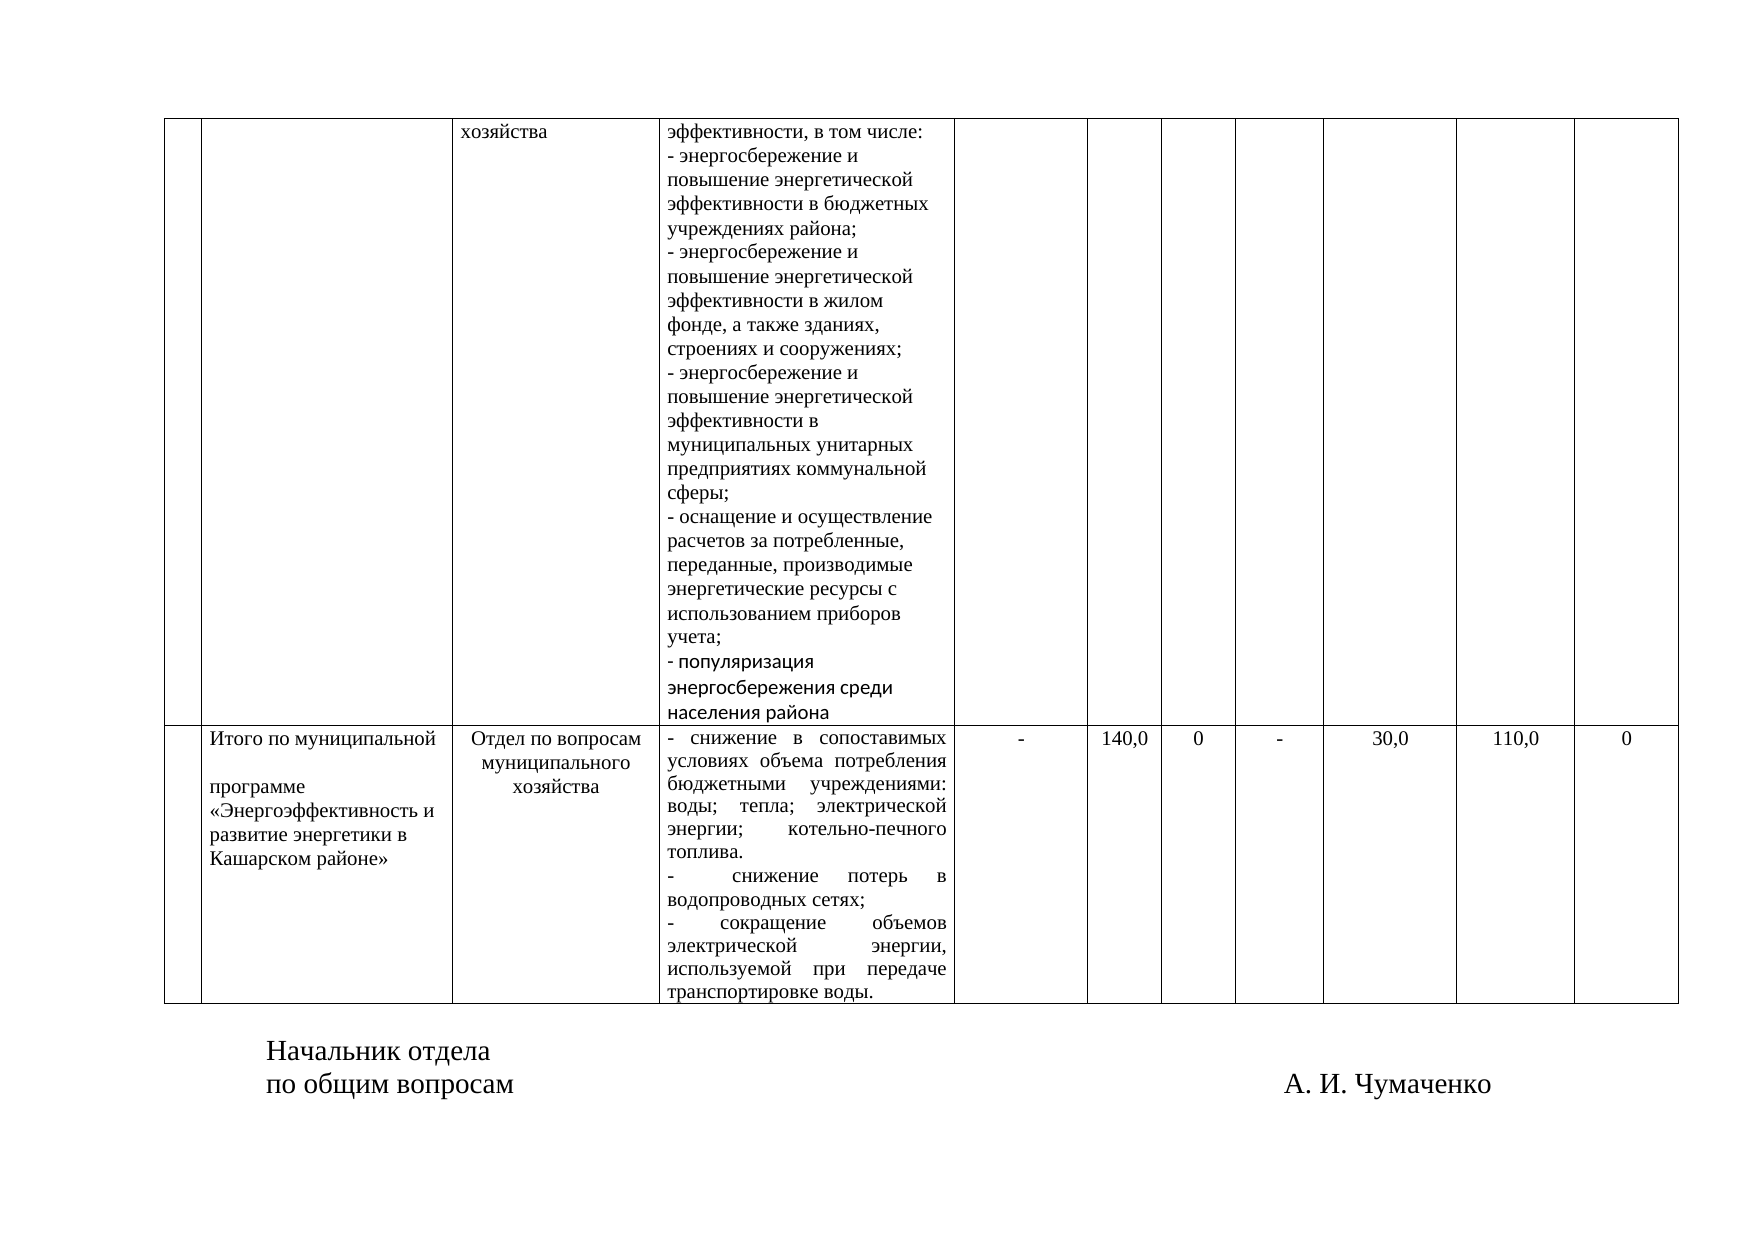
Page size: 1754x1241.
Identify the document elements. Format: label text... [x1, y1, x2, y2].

table_cell Отдел по вопросам муниципального хозяйства [453, 726, 659, 1003]
table_cell - [1324, 119, 1456, 725]
table_cell - [1236, 119, 1323, 725]
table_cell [955, 119, 1087, 725]
table_cell - [1088, 119, 1161, 725]
table_cell - [955, 726, 1087, 1003]
text по общим вопросам А. И. Чумаченко [177, 1066, 1729, 1100]
table_cell - [1236, 726, 1323, 1003]
text Начальник отдела [177, 1033, 1729, 1066]
table_cell - [1457, 119, 1574, 725]
table_cell 110,0 [1457, 726, 1574, 1003]
table_cell - снижение в сопоставимых условиях объема потребления бюджетными учреждениями: воды; тепла; электрической энергии; котельно-печного топлива. - снижение потерь в водопроводных сетях; - сокращение объемов электрической энергии, используемой при передаче транспортировке воды. [660, 726, 954, 1003]
table_cell [165, 726, 201, 1003]
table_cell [453, 119, 659, 725]
table_cell 30,0 [1324, 726, 1456, 1003]
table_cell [660, 119, 954, 725]
table_cell Итого по муниципальной программе «Энергоэффективность и развитие энергетики в Кашарском районе» [202, 726, 452, 1003]
table_cell - [1575, 119, 1678, 725]
table_cell [165, 119, 201, 725]
table_cell 0 [1575, 726, 1678, 1003]
table_cell - [1162, 119, 1235, 725]
table_cell 0 [1162, 726, 1235, 1003]
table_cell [202, 119, 452, 725]
table_cell 140,0 [1088, 726, 1161, 1003]
